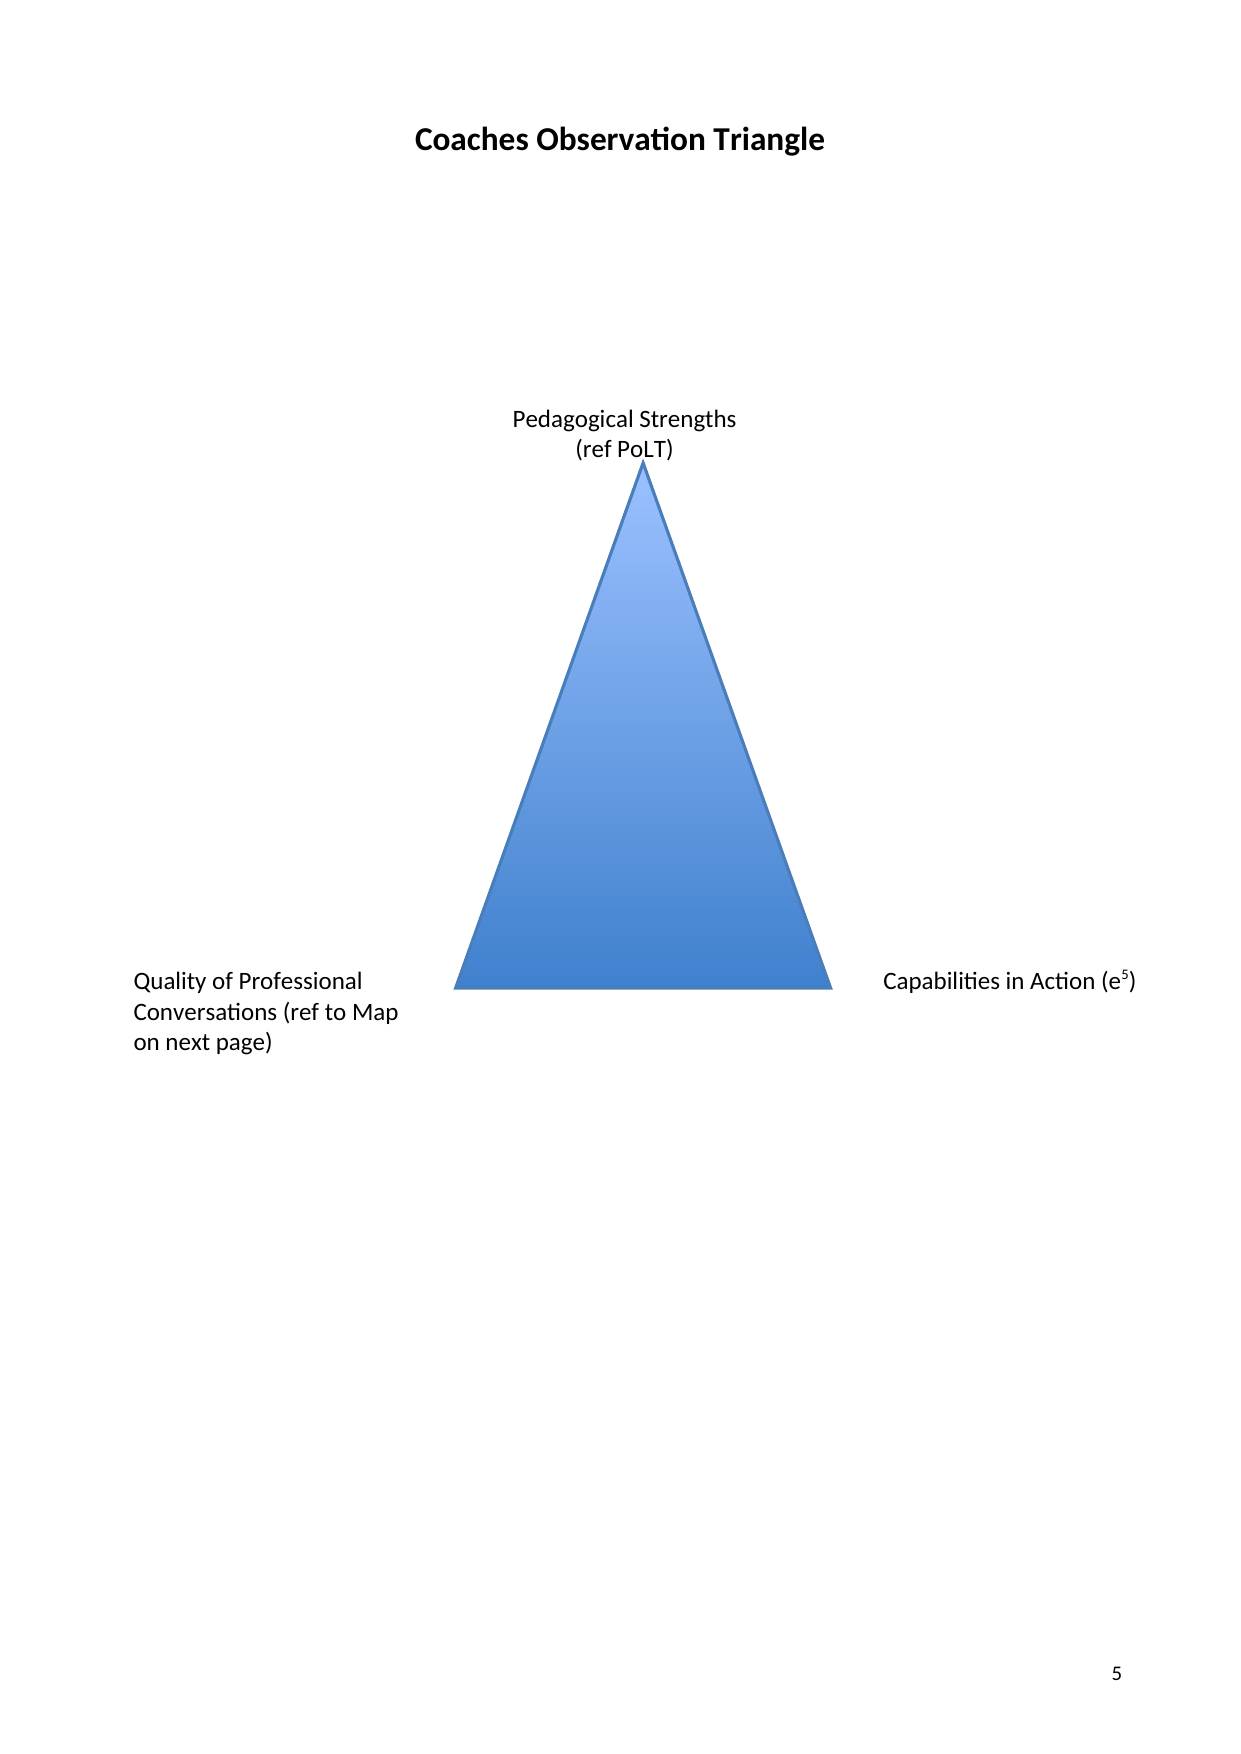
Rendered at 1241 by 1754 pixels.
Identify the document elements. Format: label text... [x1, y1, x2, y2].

subtitle Coaches Observation Triangle [118, 118, 1122, 159]
